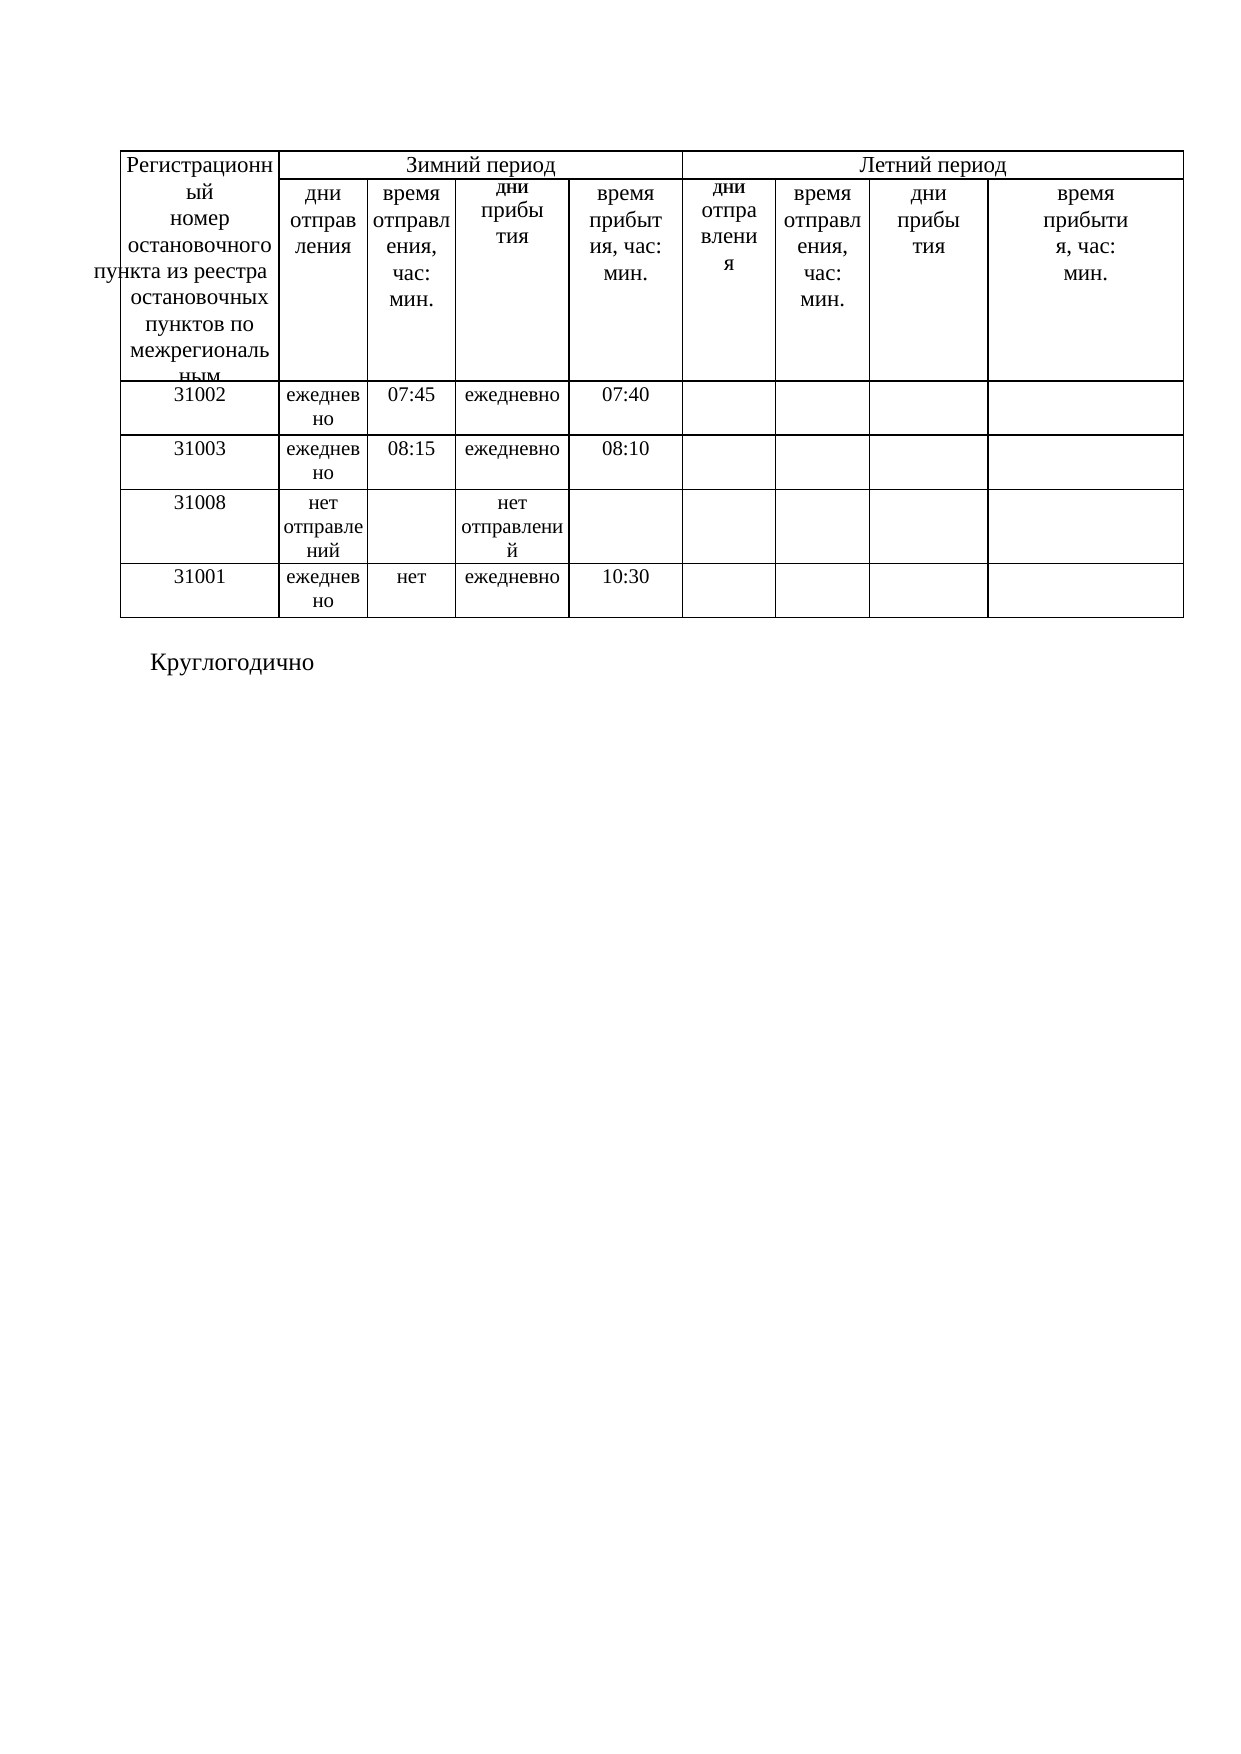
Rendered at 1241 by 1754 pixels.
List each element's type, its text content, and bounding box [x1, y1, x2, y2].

table_cell [776, 382, 869, 434]
table_cell [870, 382, 987, 434]
table_cell [776, 490, 869, 562]
table_cell 31001 [121, 564, 278, 617]
table_cell ежедневно [280, 436, 367, 489]
table_cell [683, 436, 775, 489]
table_cell [870, 436, 987, 489]
table_cell [683, 490, 775, 562]
table_cell время отправл ения, час: мин. [776, 180, 869, 380]
table_cell нет отправлений [280, 490, 367, 562]
table_cell ежедневно [280, 382, 367, 434]
table_header Летний период [683, 152, 1183, 178]
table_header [121, 152, 278, 380]
table_cell ежедневно [456, 382, 568, 434]
table_cell [989, 436, 1183, 489]
table_cell ежедневно [456, 564, 568, 617]
table_cell [989, 564, 1183, 617]
text Круглогодично [150, 647, 1090, 676]
table_cell время прибыт ия, час: мин. [570, 180, 682, 380]
table_cell ежедневно [456, 436, 568, 489]
table_cell дни прибы тия [870, 180, 987, 380]
table_cell [683, 564, 775, 617]
table_cell время прибыти я, час: мин. [989, 180, 1183, 380]
table_cell [989, 490, 1183, 562]
table_cell 07:45 [368, 382, 455, 434]
table_cell 10:30 [570, 564, 682, 617]
table_cell время отправл ения, час: мин. [368, 180, 455, 380]
table_cell [870, 564, 987, 617]
table_cell ежедневно [280, 564, 367, 617]
table_cell ДНИ прибы тия [456, 180, 568, 380]
table_cell 31008 [121, 490, 278, 562]
table_cell [683, 382, 775, 434]
table_cell ДНИ отпра влени я [683, 180, 775, 380]
table_cell дни отправ ления [280, 180, 367, 380]
table_cell [776, 564, 869, 617]
table_cell 31003 [121, 436, 278, 489]
table_cell 07:40 [570, 382, 682, 434]
table_cell 08:15 [368, 436, 455, 489]
table_cell нет [368, 564, 455, 617]
table_cell [870, 490, 987, 562]
table_cell нет отправлений [456, 490, 568, 562]
table_cell 08:10 [570, 436, 682, 489]
table_cell 31002 [121, 382, 278, 434]
table_cell [368, 490, 455, 562]
table_cell [989, 382, 1183, 434]
table_cell [570, 490, 682, 562]
table_header Зимний период [280, 152, 682, 178]
table_cell [776, 436, 869, 489]
